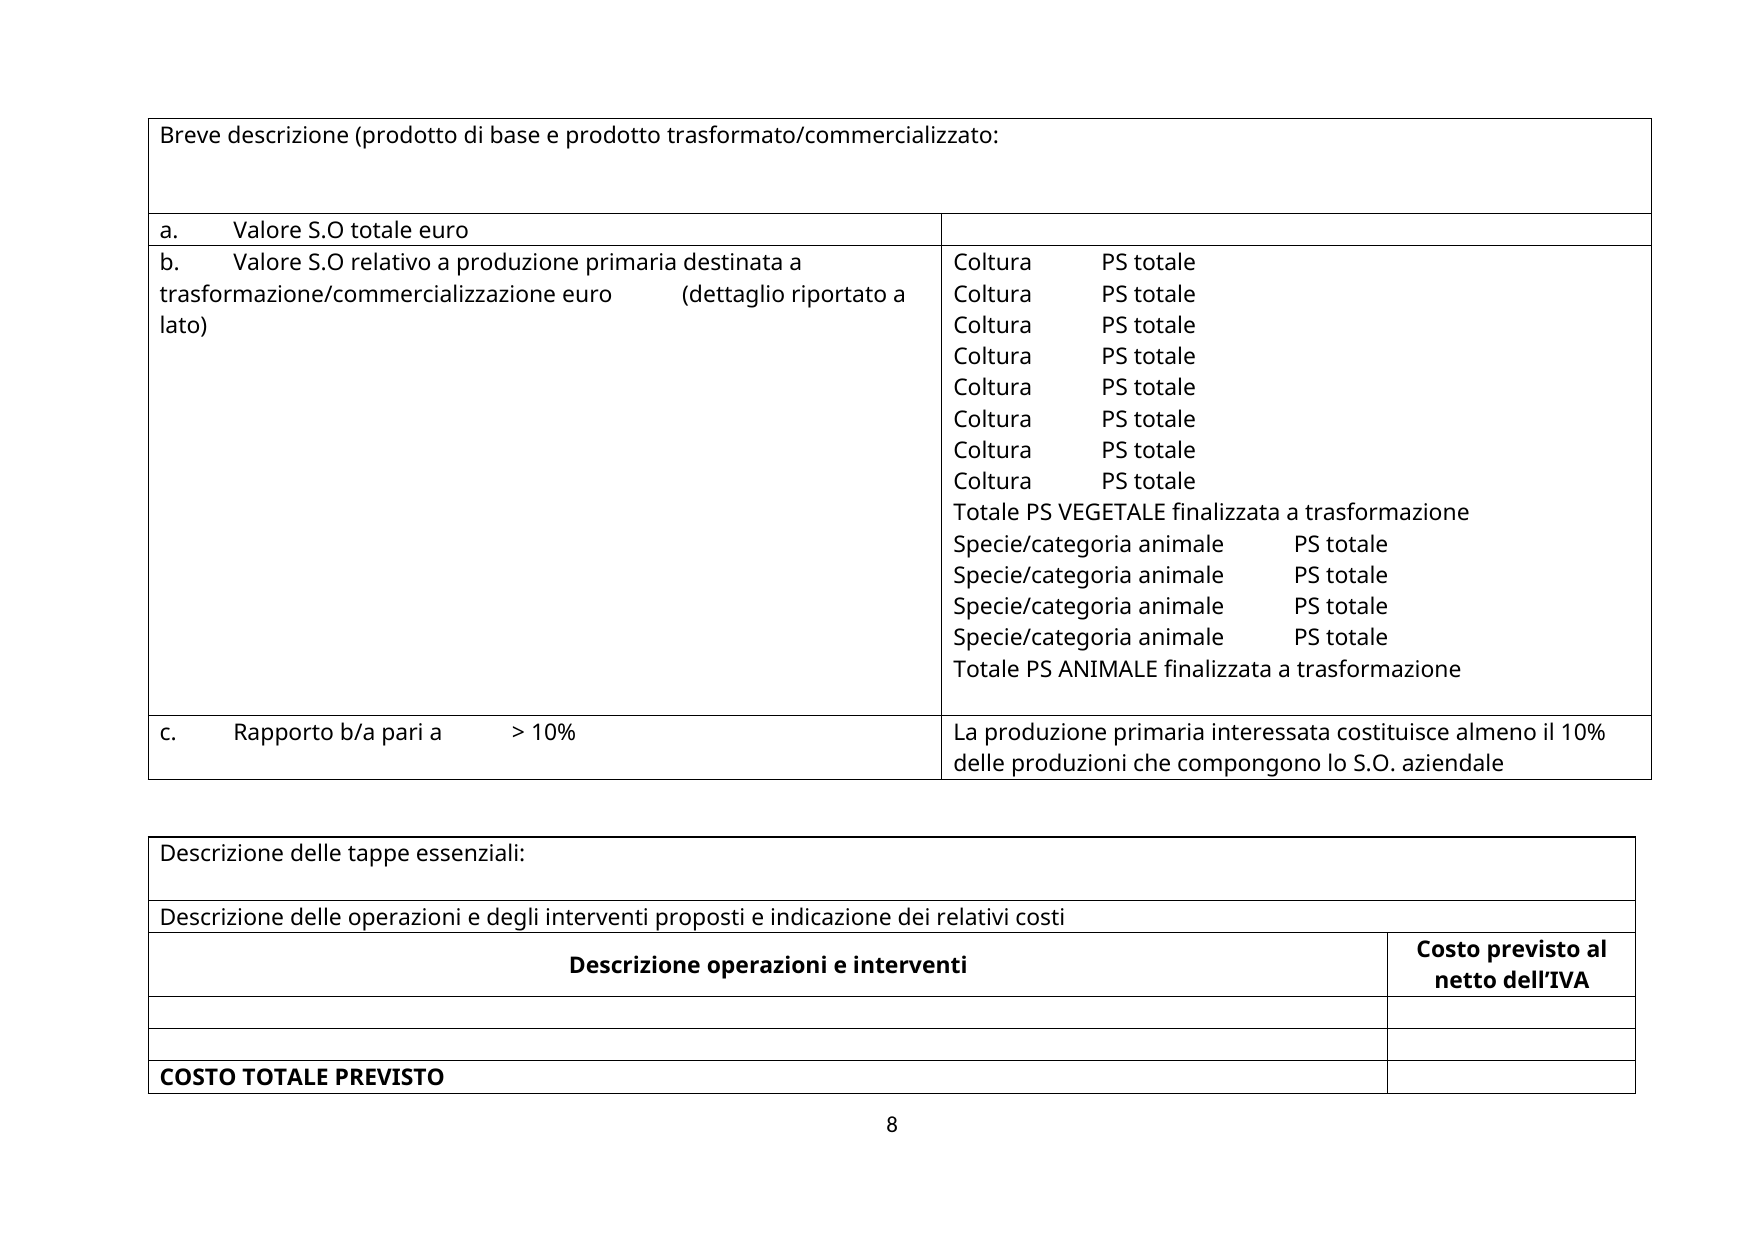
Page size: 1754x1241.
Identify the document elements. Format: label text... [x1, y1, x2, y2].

table_cell [149, 997, 1387, 1028]
table_cell [149, 1029, 1387, 1060]
table_cell Valore S.O totale euro [149, 214, 941, 245]
table_cell Descrizione operazioni e interventi [149, 933, 1387, 996]
table_cell La produzione primaria interessata costituisce almeno il 10% delle produzioni che compongono lo S.O. aziendale [942, 716, 1651, 778]
table_cell Descrizione delle operazioni e degli interventi proposti e indicazione dei relativi costi [149, 901, 1635, 932]
table_cell Rapporto b/a pari a > 10% [149, 716, 941, 778]
table_cell Costo previsto al netto dell’IVA [1388, 933, 1635, 996]
table_cell Coltura PS totale Coltura PS totale Coltura PS totale Coltura PS totale Coltura PS totale Coltura PS totale Coltura PS totale Coltura PS totale Totale PS VEGETALE finalizzata a trasformazione Specie/categoria animale PS totale Specie/categoria animale PS totale Specie/categoria animale PS totale Specie/categoria animale PS totale Totale PS ANIMALE finalizzata a trasformazione [942, 246, 1651, 715]
table_cell COSTO TOTALE PREVISTO [149, 1061, 1387, 1093]
table_cell Valore S.O relativo a produzione primaria destinata a trasformazione/commercializzazione euro (dettaglio riportato a lato) [149, 246, 941, 715]
table_cell [1388, 1061, 1635, 1093]
table_header Breve descrizione (prodotto di base e prodotto trasformato/commercializzato: [149, 119, 1651, 213]
table_cell [1388, 1029, 1635, 1060]
table_cell [942, 214, 1651, 245]
table_cell [1388, 997, 1635, 1028]
table_header Descrizione delle tappe essenziali: [149, 838, 1635, 900]
